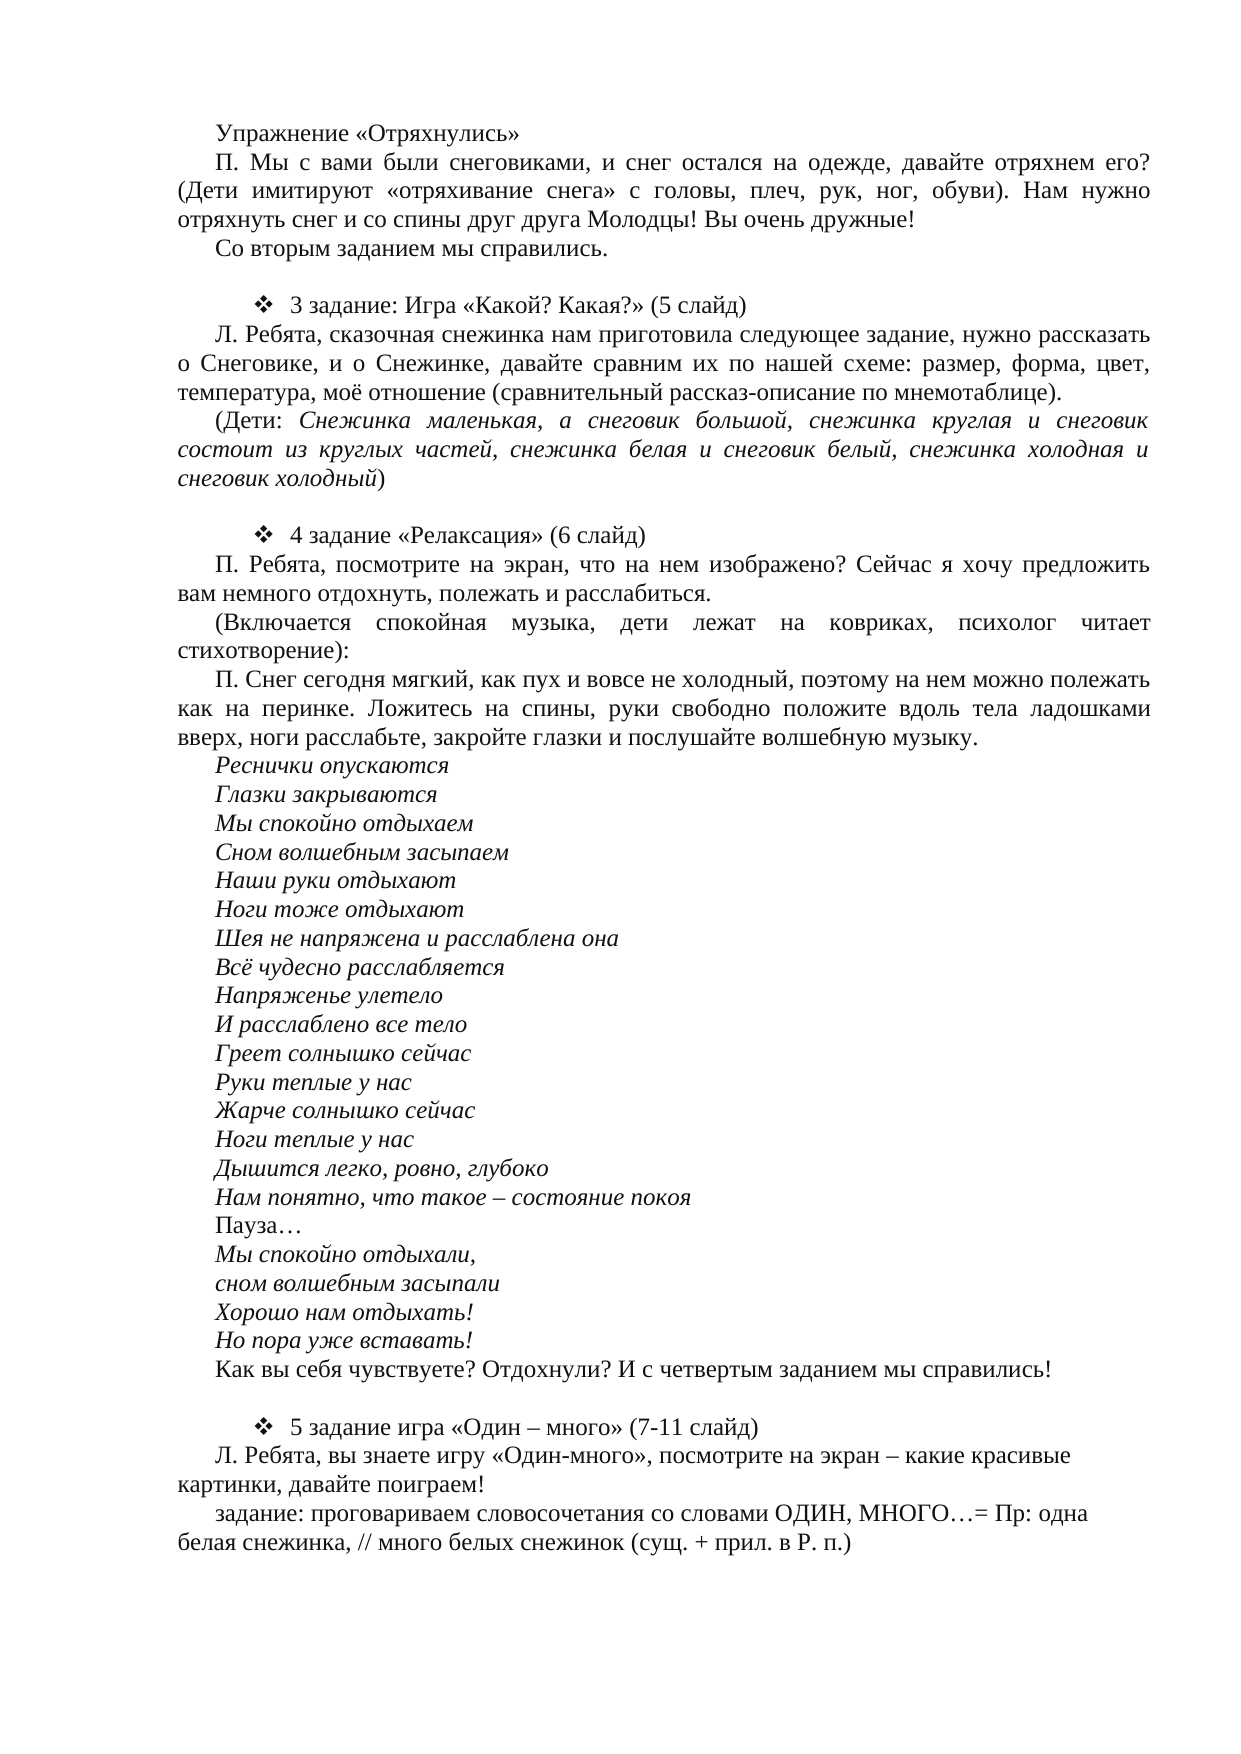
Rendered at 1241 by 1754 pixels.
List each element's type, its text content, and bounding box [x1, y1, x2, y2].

text Хорошо нам отдыхать! [177, 1297, 1152, 1326]
text Со вторым заданием мы справились. [177, 233, 1152, 262]
list 3 задание: Игра «Какой? Какая?» (5 слайд) [252, 291, 1152, 319]
text Руки теплые у нас [177, 1067, 1152, 1096]
text задание: проговариваем словосочетания со словами ОДИН, МНОГО…= Пр: одна белая снежинка, // много белых снежинок (сущ. + прил. в Р. п.) [177, 1498, 1152, 1556]
text Мы спокойно отдыхаем [177, 808, 1152, 837]
text Нам понятно, что такое – состояние покоя [177, 1182, 1152, 1211]
text Реснички опускаются [177, 751, 1152, 779]
text Как вы себя чувствуете? Отдохнули? И с четвертым заданием мы справились! [177, 1354, 1152, 1383]
text Но пора уже вставать! [177, 1326, 1152, 1354]
text Греет солнышко сейчас [177, 1038, 1152, 1067]
text Наши руки отдыхают [177, 866, 1152, 894]
text П. Снег сегодня мягкий, как пух и вовсе не холодный, поэтому на нем можно полежать как на перинке. Ложитесь на спины, руки свободно положите вдоль тела ладошками вверх, ноги расслабьте, закройте глазки и послушайте волшебную музыку. [177, 664, 1152, 751]
text (Дети: Снежинка маленькая, а снеговик большой, снежинка круглая и снеговик состоит из круглых частей, снежинка белая и снеговик белый, снежинка холодная и снеговик холодный) [177, 406, 1152, 492]
text П. Мы с вами были снеговиками, и снег остался на одежде, давайте отряхнем его? (Дети имитируют «отряхивание снега» с головы, плеч, рук, ног, обуви). Нам нужно отряхнуть снег и со спины друг друга Молодцы! Вы очень дружные! [177, 147, 1152, 233]
text Дышится легко, ровно, глубоко [177, 1153, 1152, 1182]
text Л. Ребята, сказочная снежинка нам приготовила следующее задание, нужно рассказать о Снеговике, и о Снежинке, давайте сравним их по нашей схеме: размер, форма, цвет, температура, моё отношение (сравнительный рассказ-описание по мнемотаблице). [177, 319, 1152, 406]
text Глазки закрываются [177, 779, 1152, 808]
text Всё чудесно расслабляется [177, 952, 1152, 981]
text Напряженье улетело [177, 981, 1152, 1009]
text Пауза… [177, 1211, 1152, 1239]
text Мы спокойно отдыхали, [177, 1239, 1152, 1268]
list 5 задание игра «Один – много» (7-11 слайд) [252, 1412, 1152, 1441]
text Ноги тоже отдыхают [177, 894, 1152, 923]
text Упражнение «Отряхнулись» [177, 118, 1152, 147]
text П. Ребята, посмотрите на экран, что на нем изображено? Сейчас я хочу предложить вам немного отдохнуть, полежать и расслабиться. [177, 549, 1152, 607]
text сном волшебным засыпали [177, 1268, 1152, 1297]
text (Включается спокойная музыка, дети лежат на ковриках, психолог читает стихотворение): [177, 607, 1152, 664]
text Сном волшебным засыпаем [177, 837, 1152, 866]
text Жарче солнышко сейчас [177, 1096, 1152, 1124]
text Л. Ребята, вы знаете игру «Один-много», посмотрите на экран – какие красивые картинки, давайте поиграем! [177, 1441, 1152, 1498]
text Шея не напряжена и расслаблена она [177, 923, 1152, 952]
text И расслаблено все тело [177, 1009, 1152, 1038]
text Ноги теплые у нас [177, 1124, 1152, 1153]
list 4 задание «Релаксация» (6 слайд) [252, 521, 1152, 549]
